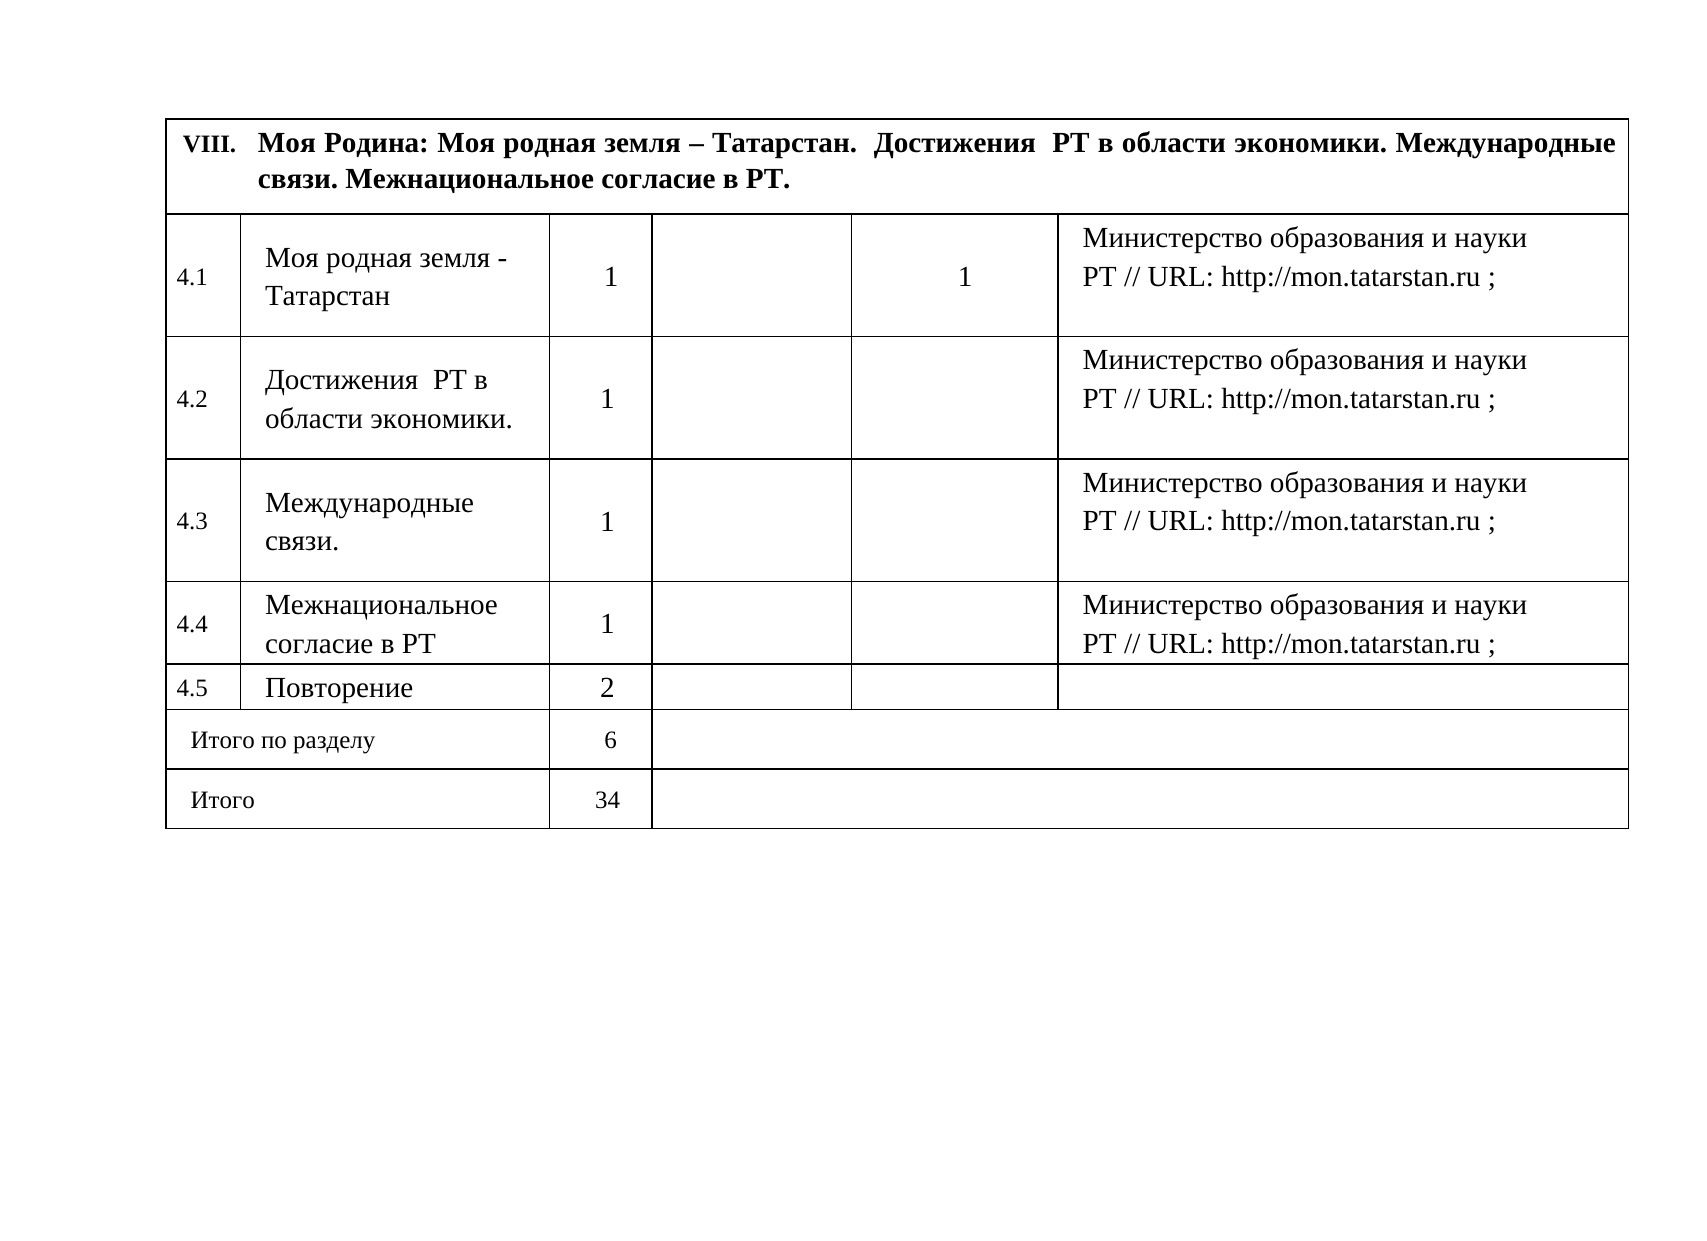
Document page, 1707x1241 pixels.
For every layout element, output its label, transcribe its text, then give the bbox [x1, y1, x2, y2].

table_cell 1 [550, 582, 651, 663]
table_cell 4.1 [167, 215, 240, 336]
table_cell 2 [550, 665, 651, 708]
table_cell [852, 582, 1057, 663]
table_cell [852, 337, 1057, 458]
table_cell 4.2 [167, 337, 240, 458]
table_cell Моя Родина: Моя родная земля – Татарстан. Достижения РТ в области экономики. Международные связи. Межнациональное согласие в РТ. [167, 120, 1628, 213]
table_cell 1 [550, 337, 651, 458]
table_cell [653, 665, 851, 708]
table_cell 1 [550, 460, 651, 581]
table_cell [653, 582, 851, 663]
table_cell Министерство образования и науки РТ // URL: http://mon.tatarstan.ru ; [1059, 582, 1628, 663]
table_cell Международные связи. [241, 460, 549, 581]
table_cell [653, 710, 1628, 768]
table_cell Достижения РТ в области экономики. [241, 337, 549, 458]
table_cell Моя родная земля - Татарстан [241, 215, 549, 336]
table_cell Министерство образования и науки РТ // URL: http://mon.tatarstan.ru ; [1059, 460, 1628, 581]
table_cell 4.5 [167, 665, 240, 708]
table_cell 34 [550, 770, 651, 827]
table_cell Межнациональное согласие в РТ [241, 582, 549, 663]
table_cell [852, 460, 1057, 581]
table_cell Итого [167, 770, 549, 827]
table_cell 4.3 [167, 460, 240, 581]
table_cell [653, 460, 851, 581]
table_cell 6 [550, 710, 651, 768]
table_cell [1059, 215, 1628, 336]
table_cell [653, 770, 1628, 827]
table_cell Повторение [241, 665, 549, 708]
table_cell [852, 665, 1057, 708]
table_cell [653, 337, 851, 458]
table_cell Министерство образования и науки РТ // URL: http://mon.tatarstan.ru ; [1059, 337, 1628, 458]
table_cell [653, 215, 851, 336]
table_cell 1 [550, 215, 651, 336]
table_cell Итого по разделу [167, 710, 549, 768]
table_cell 1 [852, 215, 1057, 336]
table_cell [1059, 665, 1628, 708]
table_cell 4.4 [167, 582, 240, 663]
